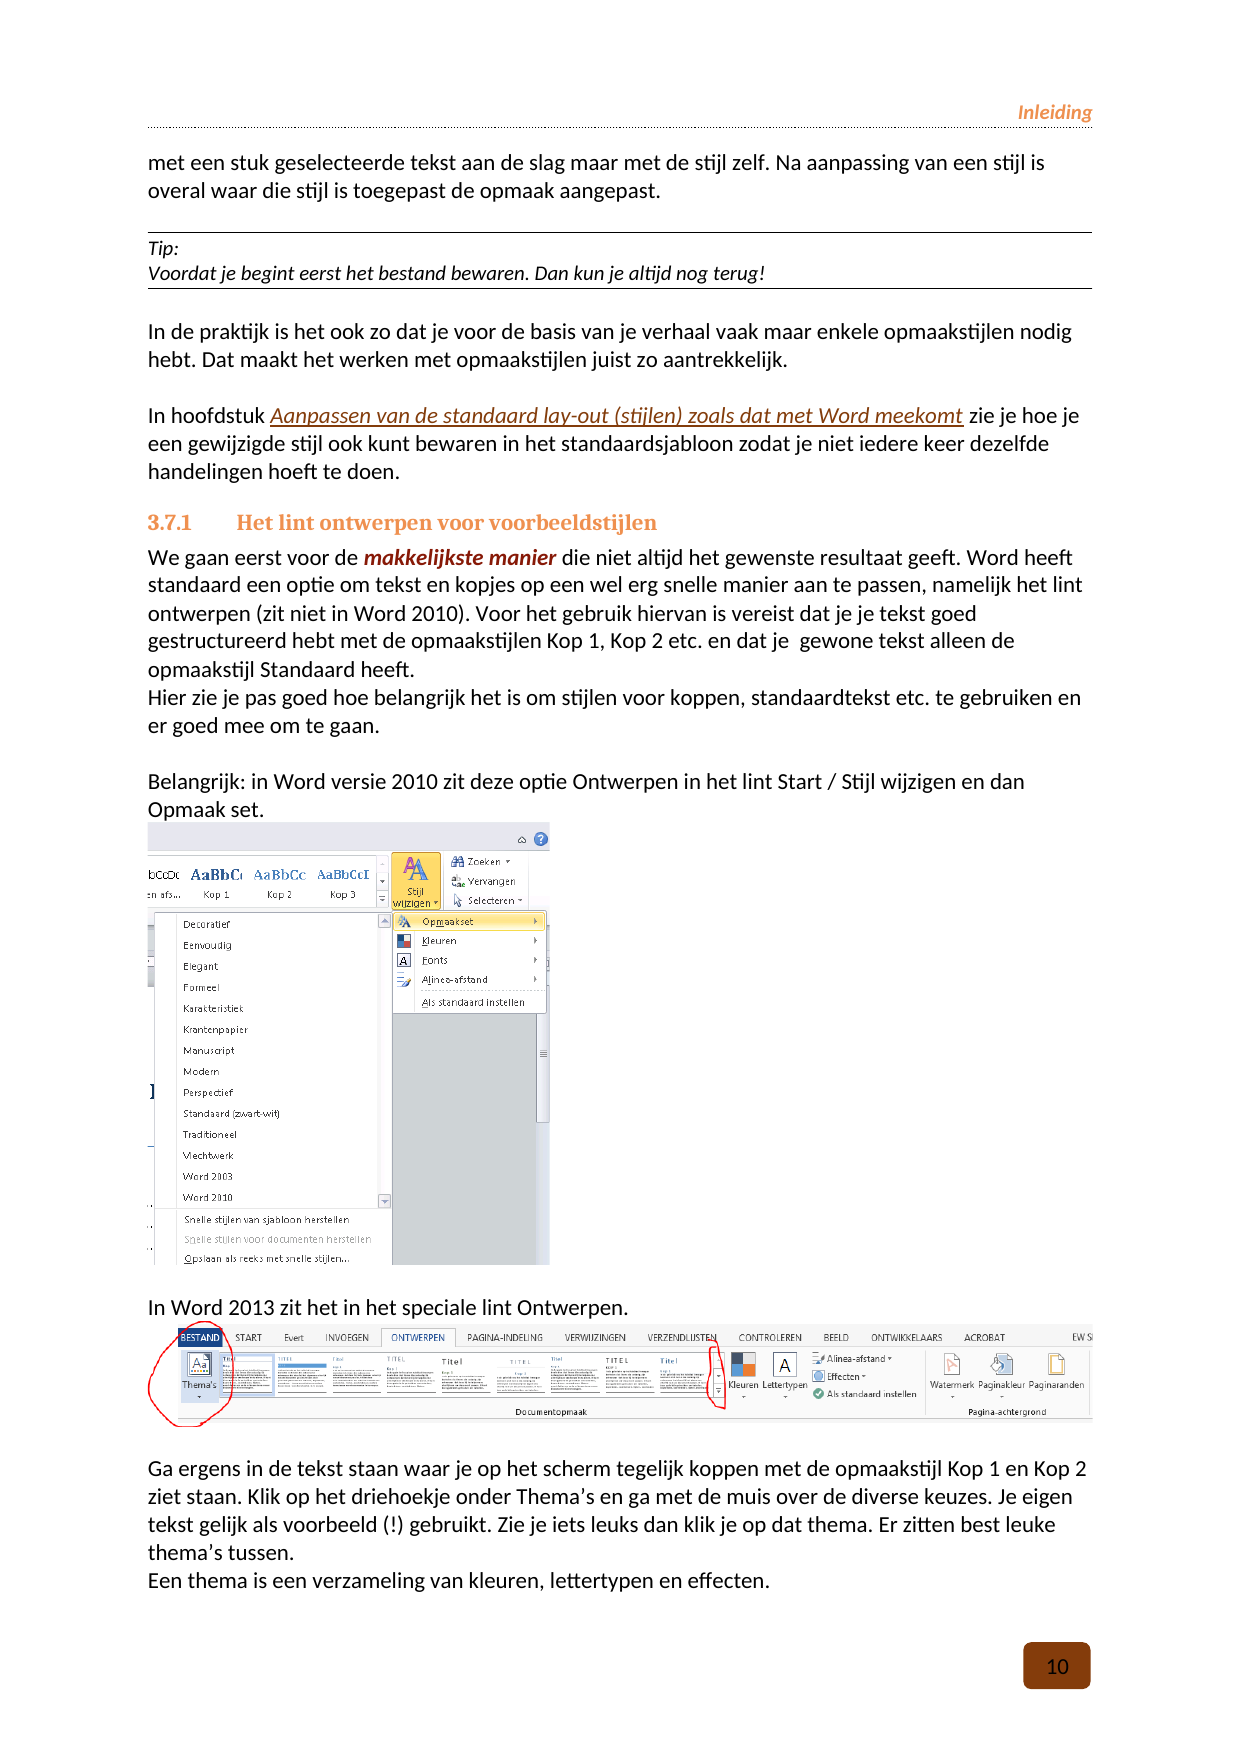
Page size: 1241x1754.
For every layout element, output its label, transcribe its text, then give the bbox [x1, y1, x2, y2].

subtitle Het lint ontwerpen voor voorbeeldstijlen [148, 510, 1092, 536]
picture [147, 822, 550, 1265]
text Tip: [148, 233, 1092, 257]
text Ga ergens in de tekst staan waar je op het scherm tegelijk koppen met de opmaakstijl Kop 1 en Kop 2 ziet staan. Klik op het driehoekje onder Thema’s en ga met de muis over de diverse keuzes. Je eigen tekst gelijk als voorbeeld (!) gebruikt. Zie je iets leuks dan klik je op dat thema. Er zitten best leuke thema’s tussen. [148, 1454, 1092, 1567]
text Hier zie je pas goed hoe belangrijk het is om stijlen voor koppen, standaardtekst etc. te gebruiken en er goed mee om te gaan. [148, 683, 1092, 739]
text Voordat je begint eerst het bestand bewaren. Dan kun je altijd nog terug! [148, 257, 1092, 288]
text We gaan eerst voor de makkelijkste manier die niet altijd het gewenste resultaat geeft. Word heeft standaard een optie om tekst en kopjes op een wel erg snelle manier aan te passen, namelijk het lint ontwerpen (zit niet in Word 2010). Voor het gebruik hiervan is vereist dat je je tekst goed gestructureerd hebt met de opmaakstijlen Kop 1, Kop 2 etc. en dat je gewone tekst alleen de opmaakstijl Standaard heeft. [148, 543, 1092, 683]
picture [147, 1321, 1093, 1427]
text In de praktijk is het ook zo dat je voor de basis van je verhaal vaak maar enkele opmaakstijlen nodig hebt. Dat maakt het werken met opmaakstijlen juist zo aantrekkelijk. [148, 317, 1092, 373]
text Belangrijk: in Word versie 2010 zit deze optie Ontwerpen in het lint Start / Stijl wijzigen en dan Opmaak set. [148, 767, 1092, 823]
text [148, 148, 1092, 204]
text In Word 2013 zit het in het speciale lint Ontwerpen. [148, 1293, 1092, 1321]
text In hoofdstuk Aanpassen van de standaard lay-out (stijlen) zoals dat met Word meekomt zie je hoe je een gewijzigde stijl ook kunt bewaren in het standaardsjabloon zodat je niet iedere keer dezelfde handelingen hoeft te doen. [148, 401, 1092, 485]
text Een thema is een verzameling van kleuren, lettertypen en effecten. [148, 1567, 1092, 1594]
